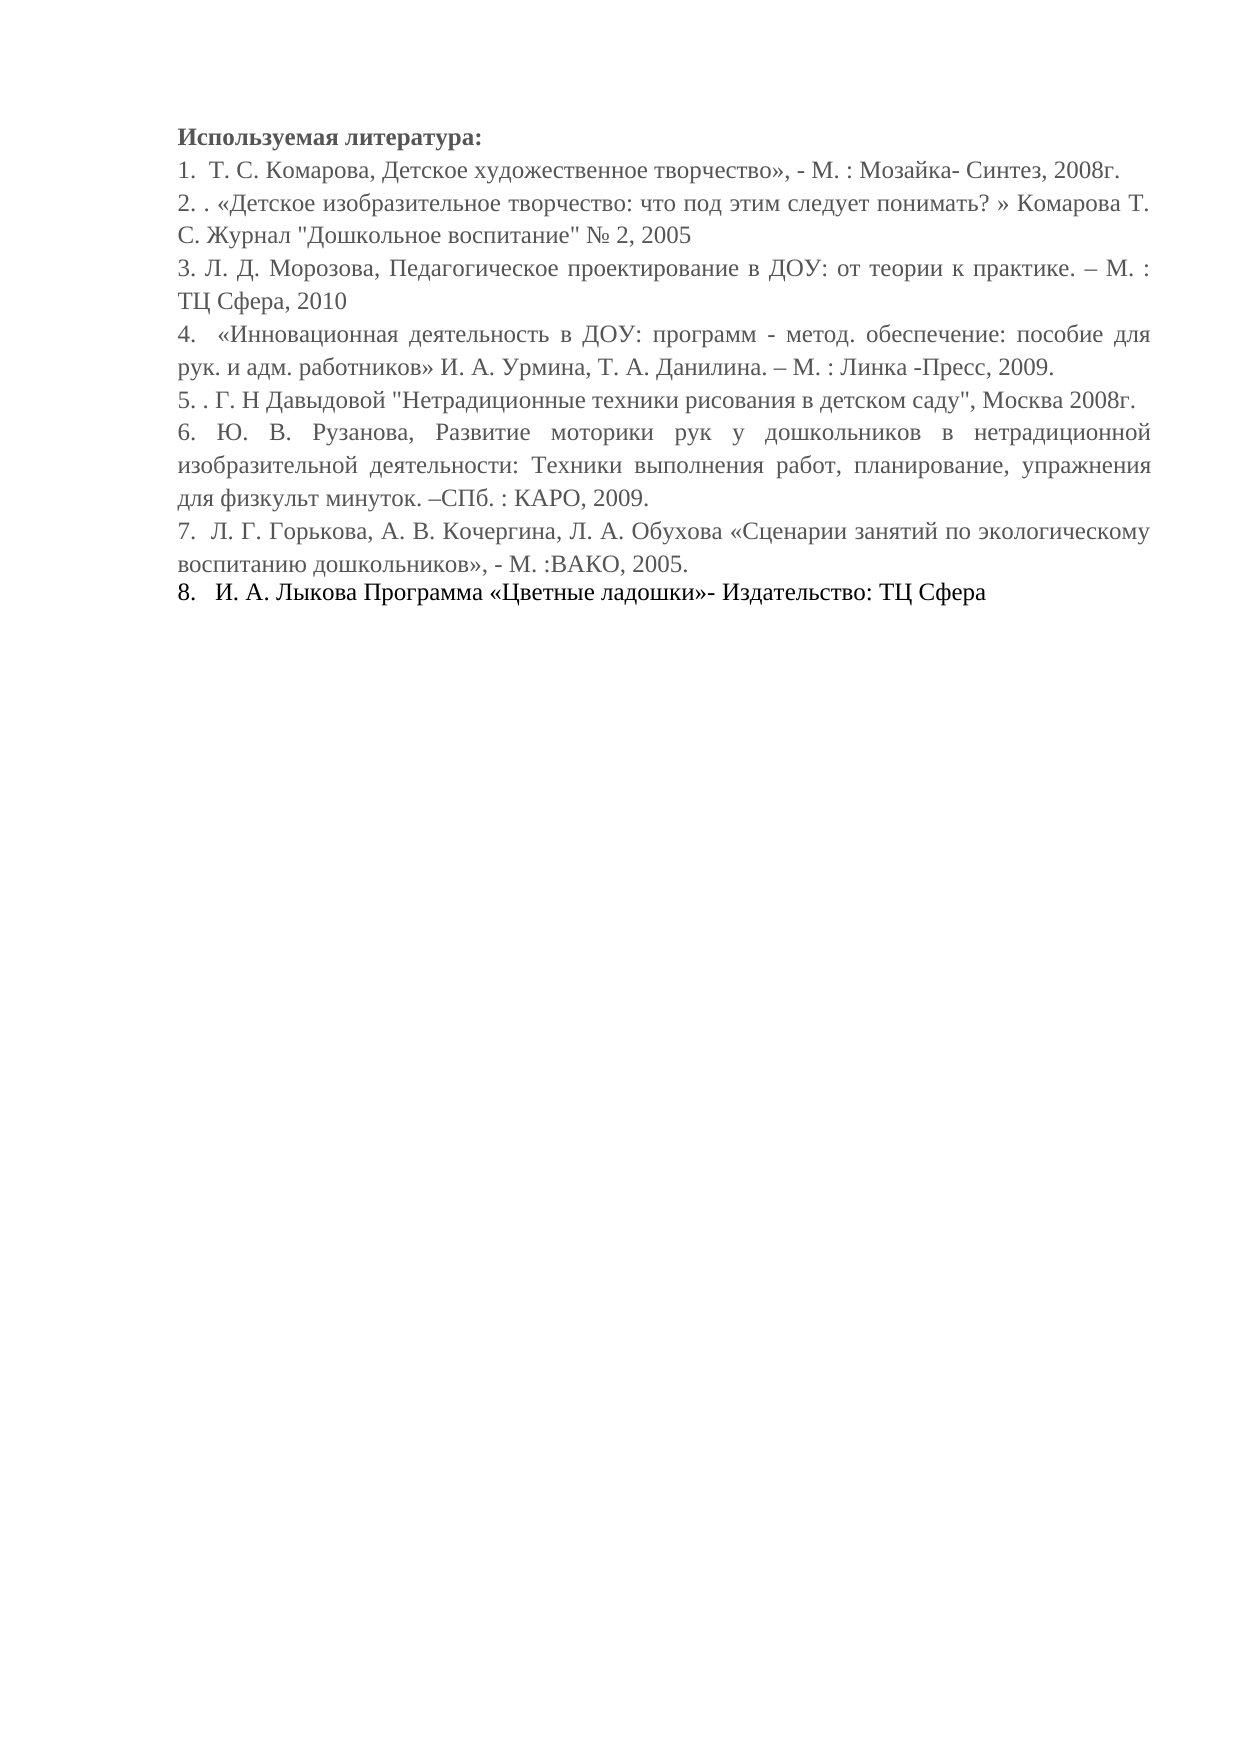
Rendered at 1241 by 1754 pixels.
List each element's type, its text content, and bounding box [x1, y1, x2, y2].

text 3. Л. Д. Морозова, Педагогическое проектирование в ДОУ: от теории к практике. – М. : ТЦ Сфера, 2010 [177, 249, 1152, 315]
text 2. . «Детское изобразительное творчество: что под этим следует понимать? » Комарова Т. С. Журнал "Дошкольное воспитание" № 2, 2005 [177, 184, 1152, 249]
text 8. И. А. Лыкова Программа «Цветные ладошки»- Издательство: ТЦ Сфера [177, 577, 1152, 606]
text 1. Т. С. Комарова, Детское художественное творчество», - М. : Мозайка- Синтез, 2008г. [177, 151, 1152, 184]
text 4. «Инновационная деятельность в ДОУ: программ - метод. обеспечение: пособие для рук. и адм. работников» И. А. Урмина, Т. А. Данилина. – М. : Линка -Пресс, 2009. [177, 315, 1152, 381]
text 7. Л. Г. Горькова, А. В. Кочергина, Л. А. Обухова «Сценарии занятий по экологическому воспитанию дошкольников», - М. :ВАКО, 2005. [177, 512, 1152, 577]
text 5. . Г. Н Давыдовой "Нетрадиционные техники рисования в детском саду", Москва 2008г. [177, 381, 1152, 413]
text 6. Ю. В. Рузанова, Развитие моторики рук у дошкольников в нетрадиционной изобразительной деятельности: Техники выполнения работ, планирование, упражнения для физкульт минуток. –СПб. : КАРО, 2009. [177, 413, 1152, 512]
text Используемая литература: [177, 118, 1152, 151]
